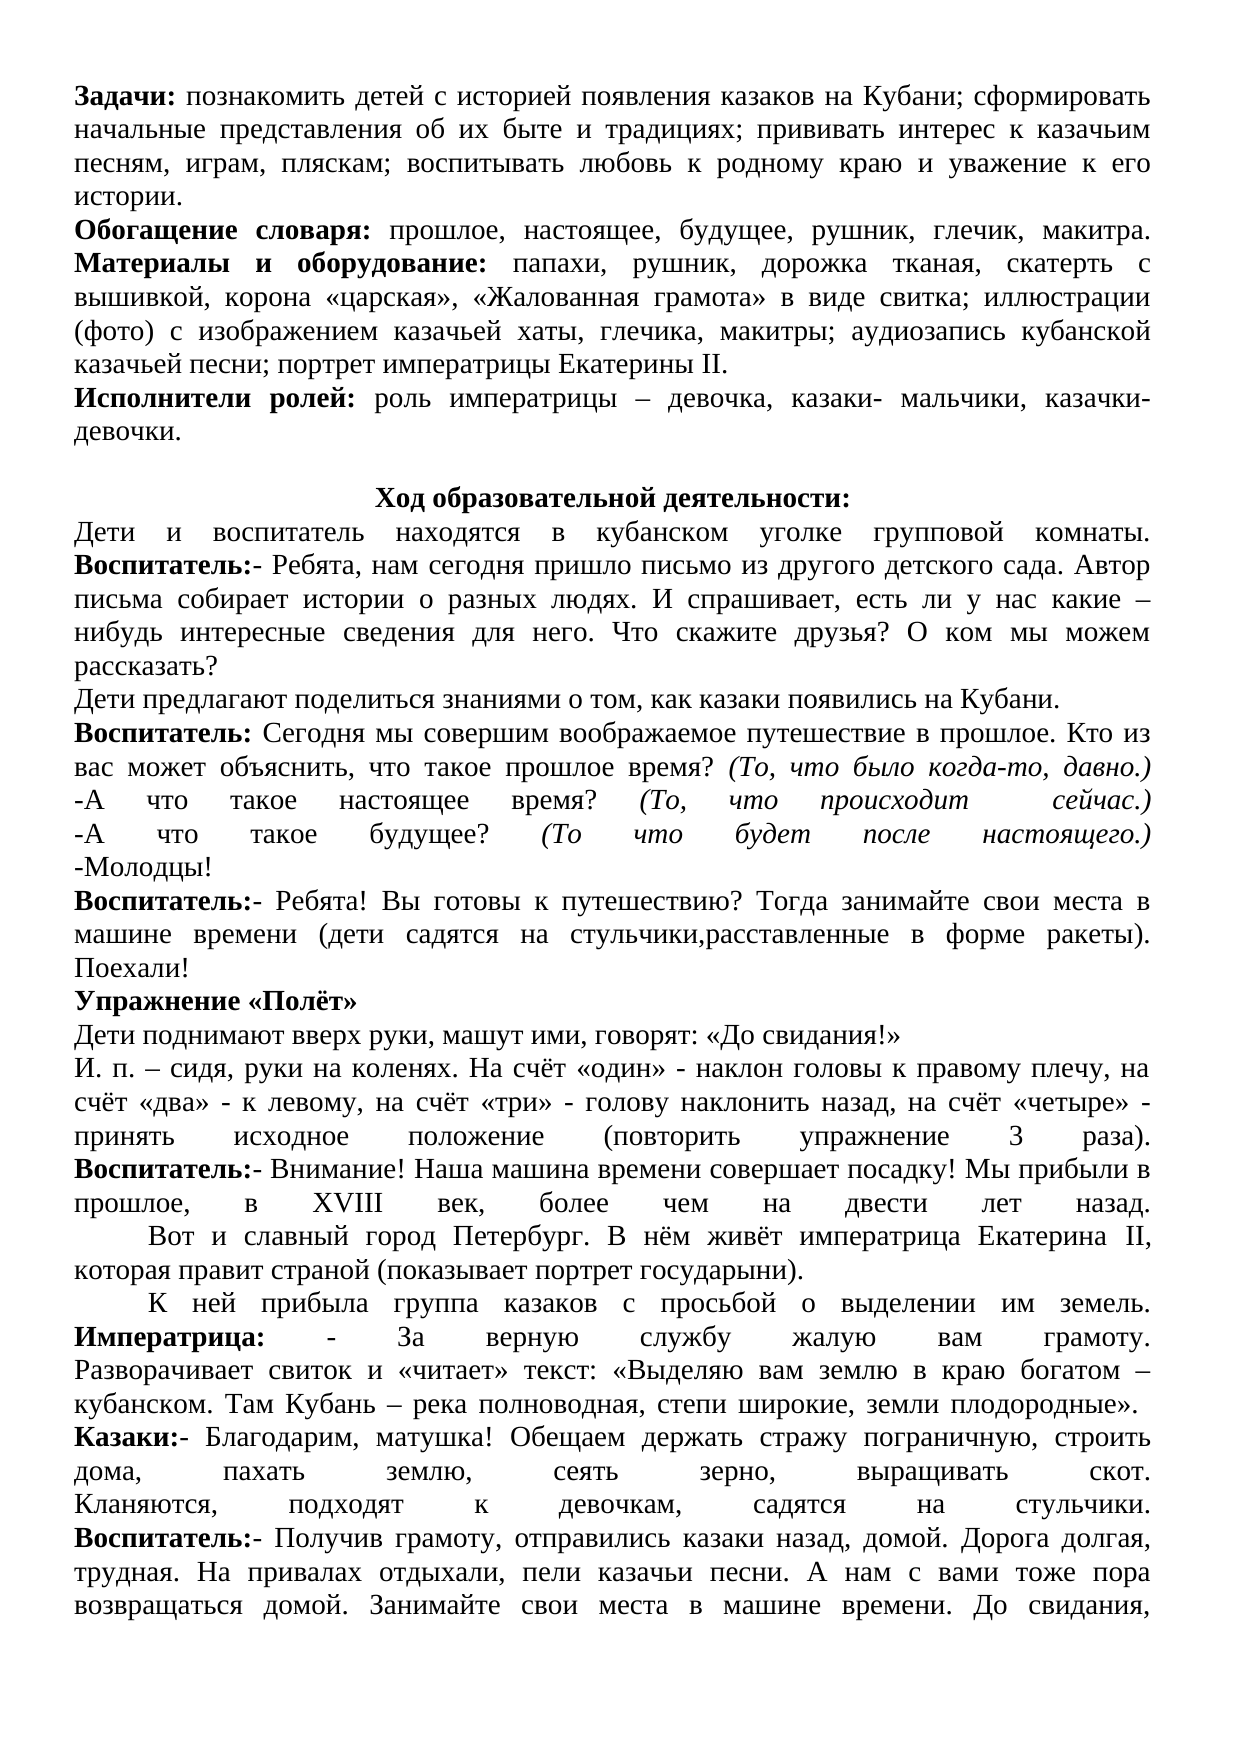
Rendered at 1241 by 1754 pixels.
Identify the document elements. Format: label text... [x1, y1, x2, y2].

text Ход образовательной деятельности: [74, 447, 1152, 514]
text Задачи: познакомить детей с историей появления казаков на Кубани; сформировать начальные представления об их быте и традициях; прививать интерес к казачьим песням, играм, пляскам; воспитывать любовь к родному краю и уважение к его истории. Обогащение словаря: прошлое, настоящее, будущее, рушник, глечик, макитра. Материалы и оборудование: папахи, рушник, дорожка тканая, скатерть с вышивкой, корона «царская», «Жалованная грамота» в виде свитка; иллюстрации (фото) с изображением казачьей хаты, глечика, макитры; аудиозапись кубанской казачьей песни; портрет императрицы Екатерины II. [74, 44, 1152, 380]
text Дети поднимают вверх руки, машут ими, говорят: «До свидания!» [74, 1017, 1152, 1051]
text Дети предлагают поделиться знаниями о том, как казаки появились на Кубани. [74, 682, 1152, 715]
text И. п. – сидя, руки на коленях. На счёт «один» - наклон головы к правому плечу, на счёт «два» - к левому, на счёт «три» - голову наклонить назад, на счёт «четыре» - принять исходное положение (повторить упражнение 3 раза). Воспитатель:- Внимание! Наша машина времени совершает посадку! Мы прибыли в прошлое, в XVIII век, более чем на двести лет назад. Вот и славный город Петербург. В нём живёт императрица Екатерина II, которая правит страной (показывает портрет государыни). [74, 1051, 1152, 1285]
text Воспитатель: Сегодня мы совершим воображаемое путешествие в прошлое. Кто из вас может объяснить, что такое прошлое время? (То, что было когда-то, давно.) -А что такое настоящее время? (То, что происходит сейчас.) -А что такое будущее? (То что будет после настоящего.) -Молодцы! Воспитатель:- Ребята! Вы готовы к путешествию? Тогда занимайте свои места в машине времени (дети садятся на стульчики,расставленные в форме ракеты). Поехали! Упражнение «Полёт» [74, 715, 1152, 1017]
text Дети и воспитатель находятся в кубанском уголке групповой комнаты. Воспитатель:- Ребята, нам сегодня пришло письмо из другого детского сада. Автор письма собирает истории о разных людях. И спрашивает, есть ли у нас какие – нибудь интересные сведения для него. Что скажите друзья? О ком мы можем рассказать? [74, 514, 1152, 682]
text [74, 1285, 1152, 1621]
text Исполнители ролей: роль императрицы – девочка, казаки- мальчики, казачки-девочки. [74, 380, 1152, 447]
